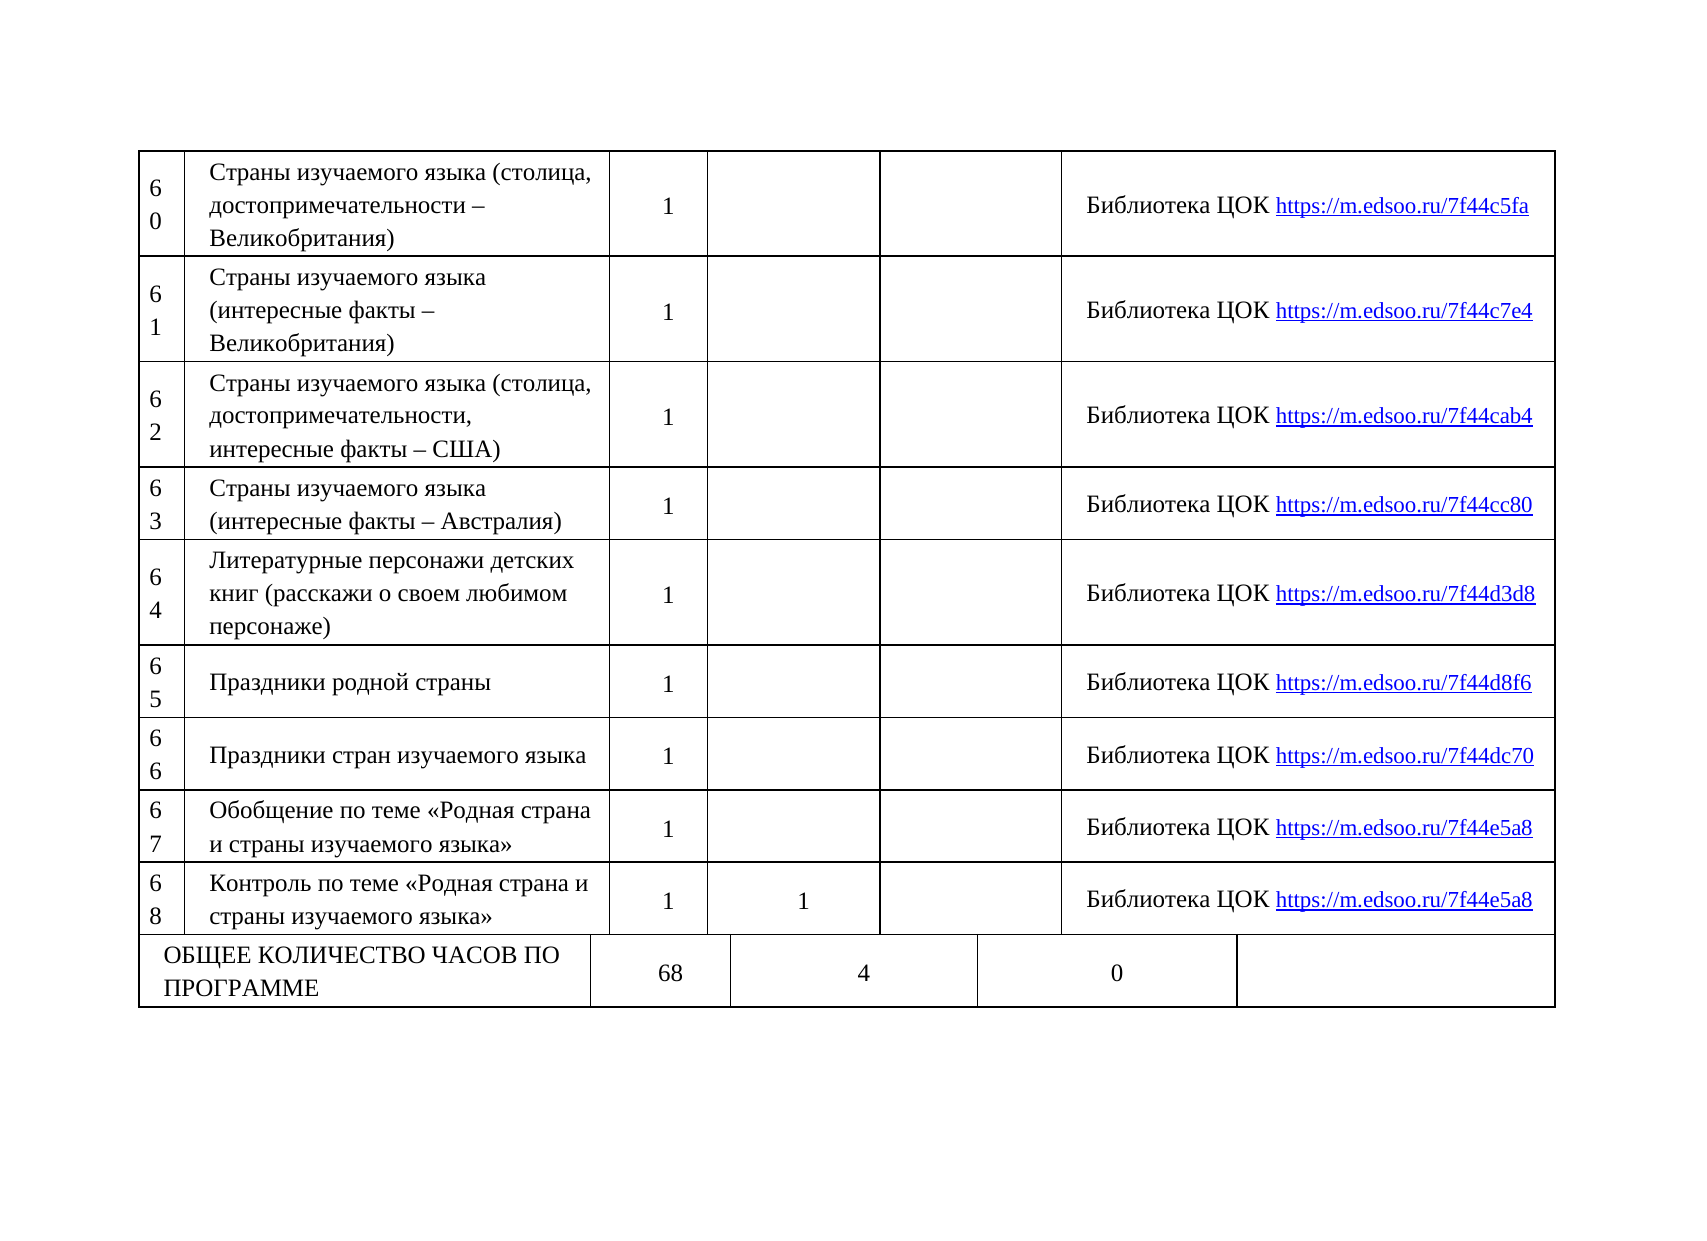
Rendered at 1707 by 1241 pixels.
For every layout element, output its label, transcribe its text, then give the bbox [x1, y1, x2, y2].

table_cell [881, 646, 1061, 716]
table_cell [708, 540, 879, 644]
table_cell 64 [140, 540, 184, 644]
table_cell [708, 257, 879, 361]
table_cell 1 [610, 718, 707, 789]
table_cell [881, 362, 1061, 466]
table_cell 4 [731, 935, 977, 1006]
table_cell 1 [610, 152, 707, 255]
table_cell [881, 791, 1061, 861]
table_cell Страны изучаемого языка (интересные факты – Австралия) [185, 468, 609, 539]
table_cell Библиотека ЦОК https://m.edsoo.ru/7f44e5a8 [1062, 791, 1554, 861]
table_cell 1 [610, 863, 707, 934]
table_cell 1 [610, 257, 707, 361]
table_cell ОБЩЕЕ КОЛИЧЕСТВО ЧАСОВ ПО ПРОГРАММЕ [140, 935, 590, 1006]
table_cell 66 [140, 718, 184, 789]
table_cell 65 [140, 646, 184, 716]
table_cell Библиотека ЦОК https://m.edsoo.ru/7f44c5fa [1062, 152, 1554, 255]
table_cell Библиотека ЦОК https://m.edsoo.ru/7f44c7e4 [1062, 257, 1554, 361]
table_cell Праздники стран изучаемого языка [185, 718, 609, 789]
table_cell Библиотека ЦОК https://m.edsoo.ru/7f44cc80 [1062, 468, 1554, 539]
table_cell Страны изучаемого языка (столица, достопримечательности, интересные факты – США) [185, 362, 609, 466]
table_cell Страны изучаемого языка (столица, достопримечательности – Великобритания) [185, 152, 609, 255]
table_cell 1 [610, 362, 707, 466]
table_cell [881, 468, 1061, 539]
table_cell Библиотека ЦОК https://m.edsoo.ru/7f44dc70 [1062, 718, 1554, 789]
table_cell [1238, 935, 1554, 1006]
table_cell Библиотека ЦОК https://m.edsoo.ru/7f44e5a8 [1062, 863, 1554, 934]
table_cell Литературные персонажи детских книг (расскажи о своем любимом персонаже) [185, 540, 609, 644]
table_cell Праздники родной страны [185, 646, 609, 716]
table_cell [881, 863, 1061, 934]
table_cell 61 [140, 257, 184, 361]
table_cell 1 [610, 468, 707, 539]
table_cell [708, 362, 879, 466]
table_cell [708, 646, 879, 716]
table_cell Библиотека ЦОК https://m.edsoo.ru/7f44d8f6 [1062, 646, 1554, 716]
table_cell 60 [140, 152, 184, 255]
table_cell 68 [140, 863, 184, 934]
table_cell [881, 718, 1061, 789]
table_cell 68 [591, 935, 730, 1006]
table_cell [881, 257, 1061, 361]
table_cell 0 [978, 935, 1236, 1006]
table_cell 67 [140, 791, 184, 861]
table_cell 1 [610, 646, 707, 716]
table_cell 62 [140, 362, 184, 466]
table_cell [881, 152, 1061, 255]
table_cell [881, 540, 1061, 644]
table_cell Библиотека ЦОК https://m.edsoo.ru/7f44cab4 [1062, 362, 1554, 466]
table_cell Страны изучаемого языка (интересные факты – Великобритания) [185, 257, 609, 361]
table_cell 1 [610, 540, 707, 644]
table_cell 1 [610, 791, 707, 861]
table_cell [708, 468, 879, 539]
table_cell [708, 718, 879, 789]
table_cell Обобщение по теме «Родная страна и страны изучаемого языка» [185, 791, 609, 861]
table_cell Контроль по теме «Родная страна и страны изучаемого языка» [185, 863, 609, 934]
table_cell 1 [708, 863, 879, 934]
table_cell Библиотека ЦОК https://m.edsoo.ru/7f44d3d8 [1062, 540, 1554, 644]
table_cell 63 [140, 468, 184, 539]
table_cell [708, 152, 879, 255]
table_cell [708, 791, 879, 861]
